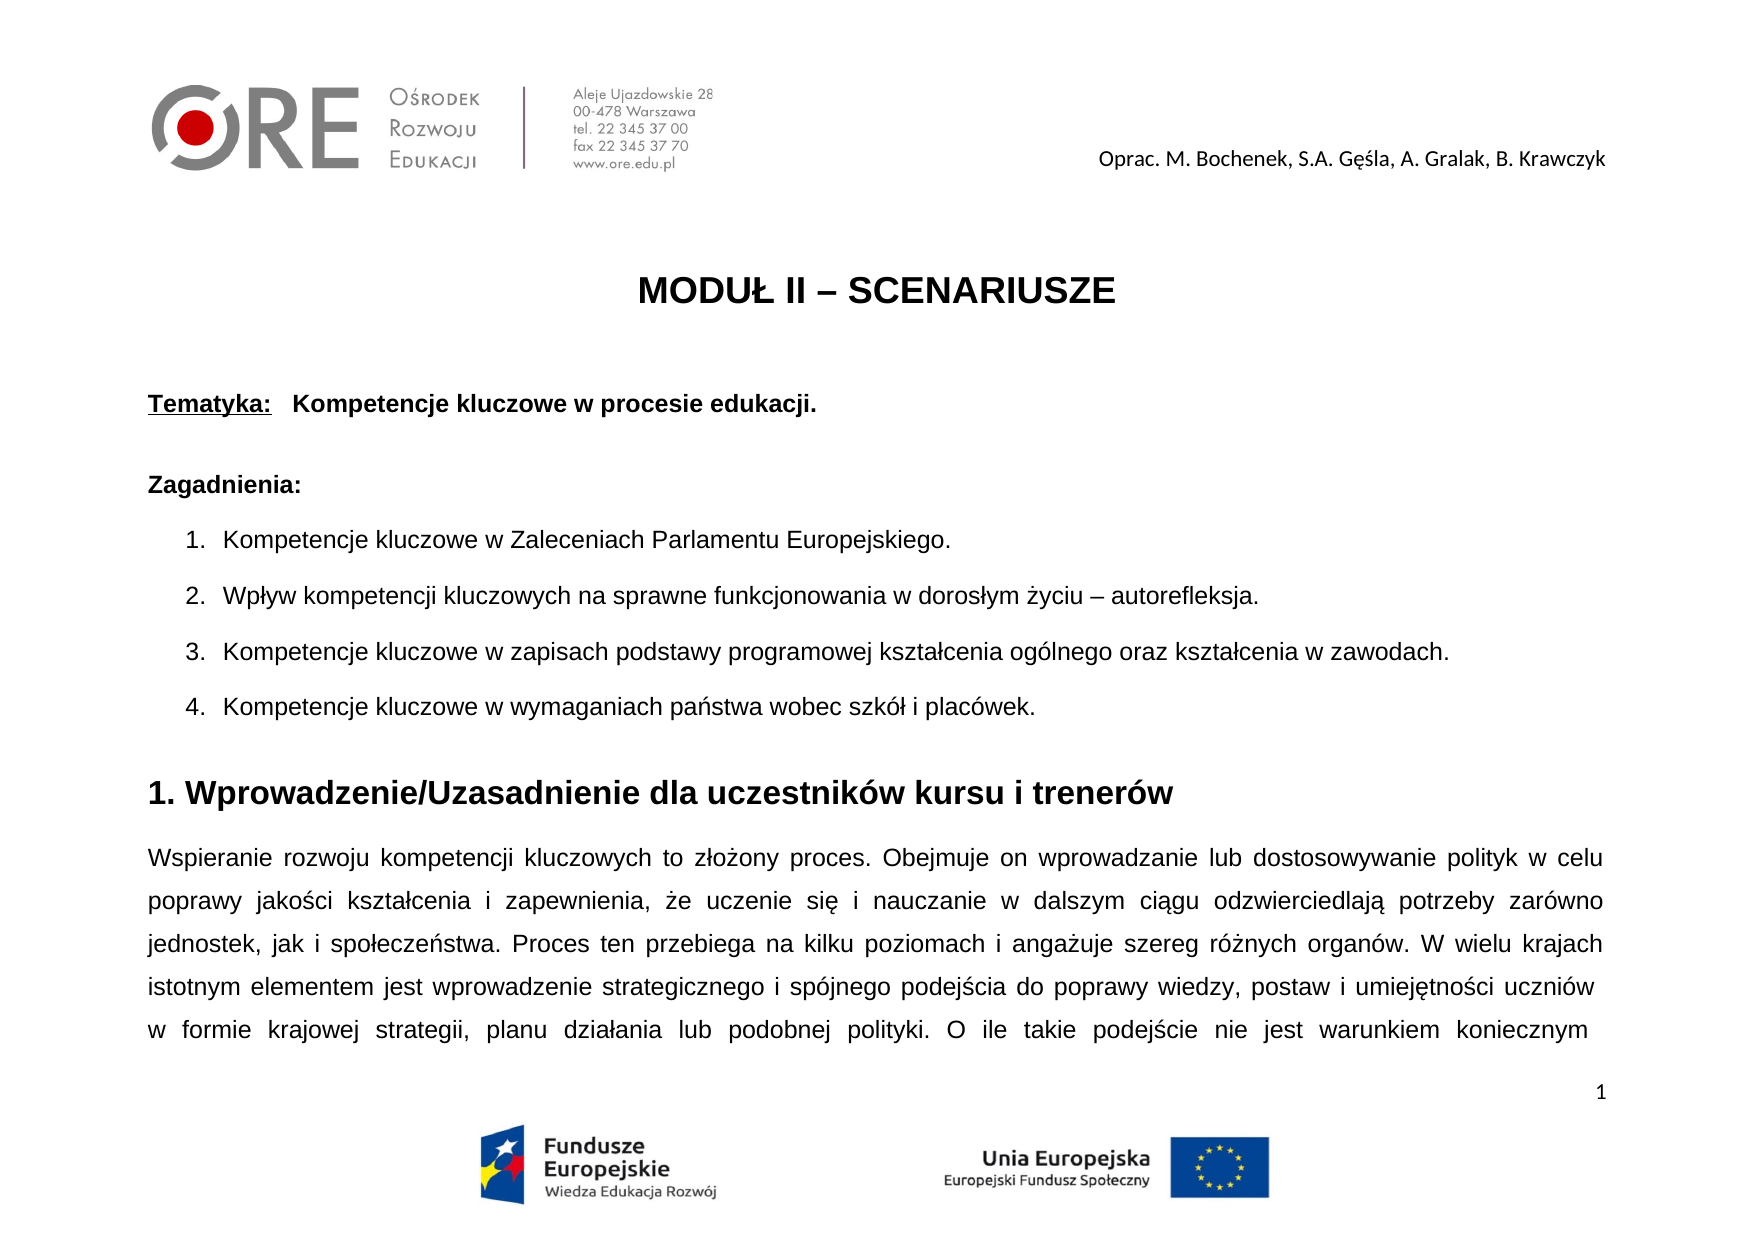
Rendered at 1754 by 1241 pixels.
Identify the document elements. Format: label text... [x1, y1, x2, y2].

list Kompetencje kluczowe w wymaganiach państwa wobec szkół i placówek. [185, 692, 1606, 721]
list Kompetencje kluczowe w Zaleceniach Parlamentu Europejskiego. [185, 525, 1606, 554]
picture [151, 85, 713, 172]
text Tematyka: Kompetencje kluczowe w procesie edukacji. [148, 389, 1606, 418]
picture [460, 1104, 1295, 1223]
list MODUŁ II – SCENARIUSZE [148, 269, 1606, 312]
text Zagadnienia: [148, 470, 1606, 498]
list Wprowadzenie/Uzasadnienie dla uczestników kursu i trenerów [148, 773, 1606, 811]
list Wpływ kompetencji kluczowych na sprawne funkcjonowania w dorosłym życiu – autorefleksja. [185, 581, 1606, 610]
list Kompetencje kluczowe w zapisach podstawy programowej kształcenia ogólnego oraz kształcenia w zawodach. [185, 637, 1606, 665]
